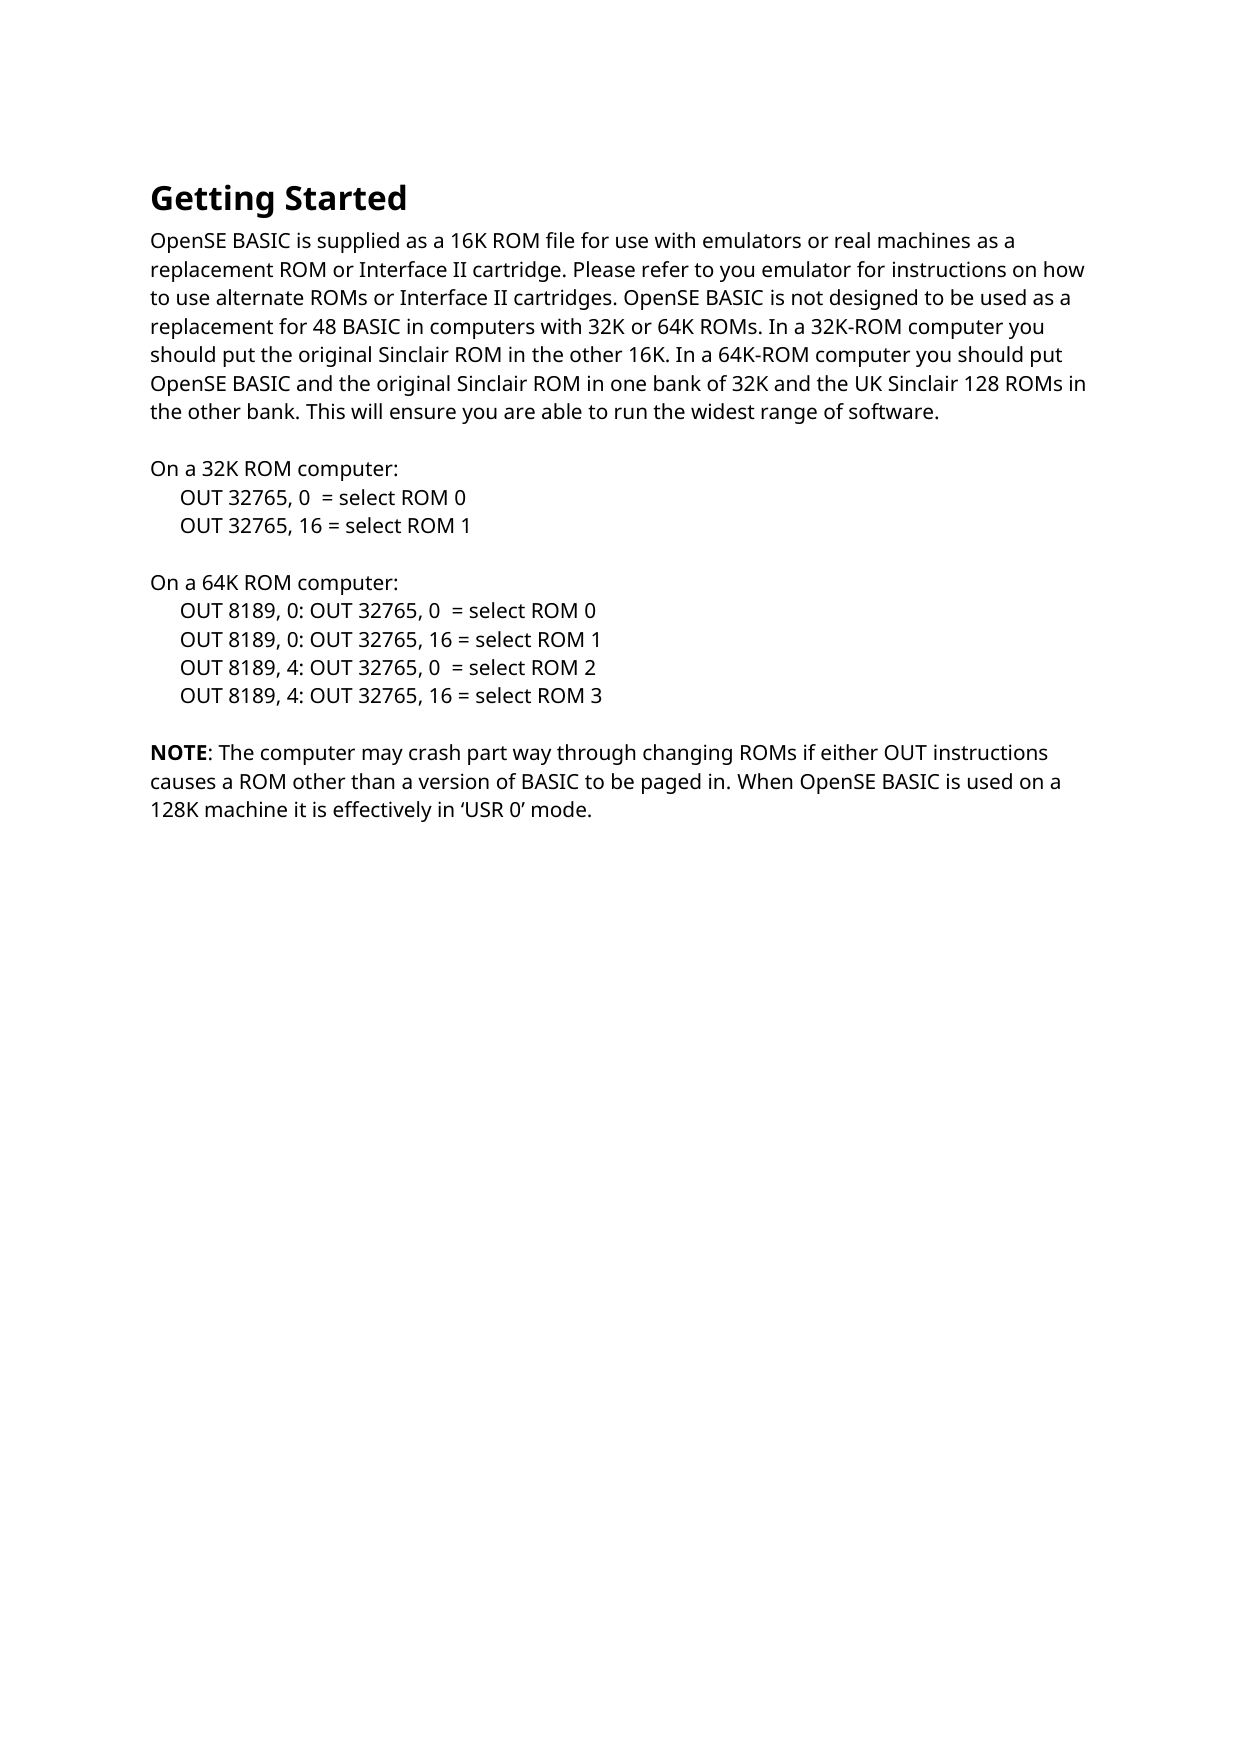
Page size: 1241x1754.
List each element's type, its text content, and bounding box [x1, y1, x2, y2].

text OpenSE BASIC is supplied as a 16K ROM file for use with emulators or real machines as a replacement ROM or Interface II cartridge. Please refer to you emulator for instructions on how to use alternate ROMs or Interface II cartridges. OpenSE BASIC is not designed to be used as a replacement for 48 BASIC in computers with 32K or 64K ROMs. In a 32K-ROM computer you should put the original Sinclair ROM in the other 16K. In a 64K-ROM computer you should put OpenSE BASIC and the original Sinclair ROM in one bank of 32K and the UK Sinclair 128 ROMs in the other bank. This will ensure you are able to run the widest range of software. [150, 227, 1090, 426]
text OUT 32765, 0 = select ROM 0 [179, 483, 1090, 511]
text OUT 8189, 4: OUT 32765, 16 = select ROM 3 [179, 682, 1090, 710]
text On a 64K ROM computer: [150, 568, 1090, 596]
text NOTE: The computer may crash part way through changing ROMs if either OUT instructions causes a ROM other than a version of BASIC to be paged in. When OpenSE BASIC is used on a 128K machine it is effectively in ‘USR 0’ mode. [150, 738, 1090, 824]
subtitle Getting Started‬ [150, 175, 1090, 220]
text OUT 8189, 0: OUT 32765, 16 = select ROM 1 [179, 625, 1090, 653]
text OUT 32765, 16 = select ROM 1 [179, 511, 1090, 539]
text OUT 8189, 4: OUT 32765, 0 = select ROM 2 [179, 653, 1090, 682]
text On a 32K ROM computer: [150, 454, 1090, 483]
text OUT 8189, 0: OUT 32765, 0 = select ROM 0 [179, 596, 1090, 625]
